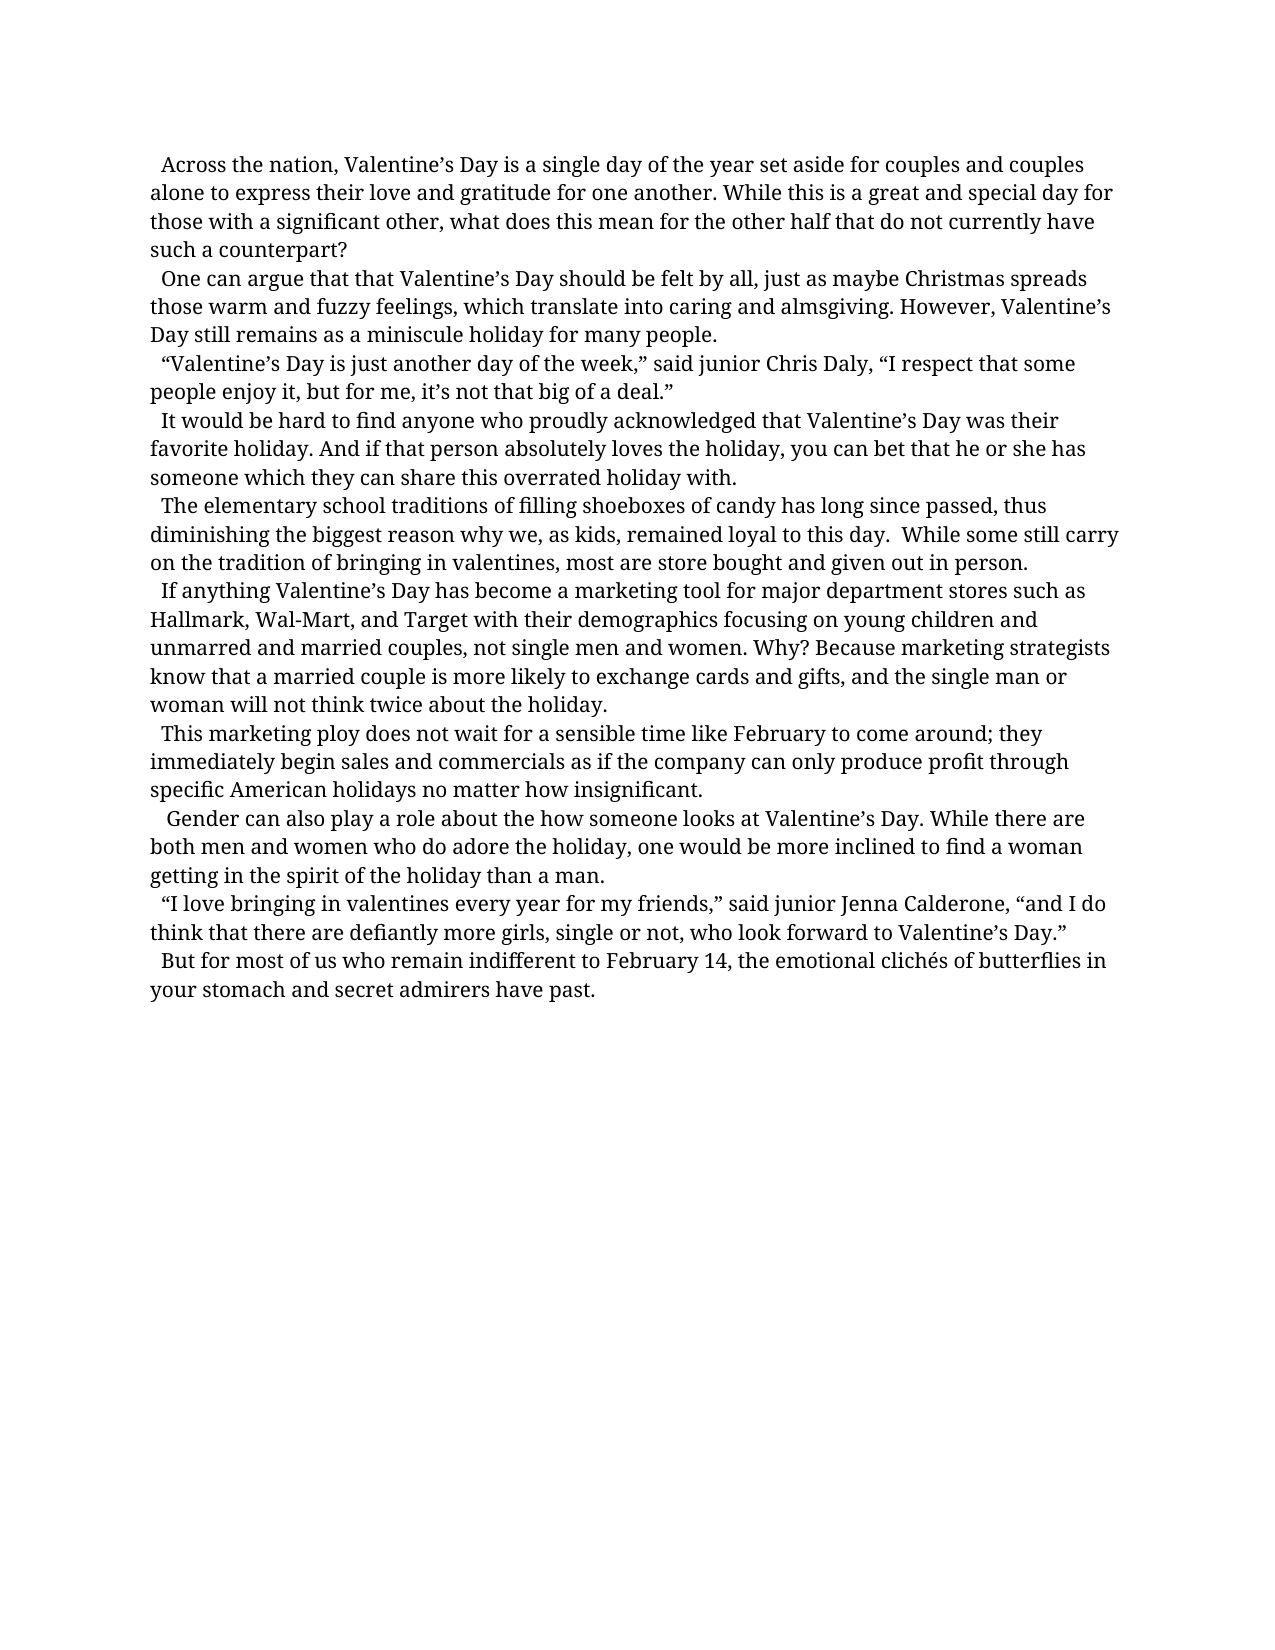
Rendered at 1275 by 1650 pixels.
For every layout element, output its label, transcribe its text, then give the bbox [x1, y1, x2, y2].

text The elementary school traditions of filling shoeboxes of candy has long since passed, thus diminishing the biggest reason why we, as kids, remained loyal to this day. While some still carry on the tradition of bringing in valentines, most are store bought and given out in person. [150, 491, 1125, 577]
text But for most of us who remain indifferent to February 14, the emotional clichés of butterflies in your stomach and secret admirers have past. [150, 946, 1125, 1003]
text This marketing ploy does not wait for a sensible time like February to come around; they immediately begin sales and commercials as if the company can only produce profit through specific American holidays no matter how insignificant. [150, 719, 1125, 804]
text “I love bringing in valentines every year for my friends,” said junior Jenna Calderone, “and I do think that there are defiantly more girls, single or not, who look forward to Valentine’s Day.” [150, 889, 1125, 946]
text If anything Valentine’s Day has become a marketing tool for major department stores such as Hallmark, Wal-Mart, and Target with their demographics focusing on young children and unmarred and married couples, not single men and women. Why? Because marketing strategists know that a married couple is more likely to exchange cards and gifts, and the single man or woman will not think twice about the holiday. [150, 577, 1125, 719]
text Gender can also play a role about the how someone looks at Valentine’s Day. While there are both men and women who do adore the holiday, one would be more inclined to find a woman getting in the spirit of the holiday than a man. [150, 804, 1125, 889]
text It would be hard to find anyone who proudly acknowledged that Valentine’s Day was their favorite holiday. And if that person absolutely loves the holiday, you can bet that he or she has someone which they can share this overrated holiday with. [150, 406, 1125, 491]
text “Valentine’s Day is just another day of the week,” said junior Chris Daly, “I respect that some people enjoy it, but for me, it’s not that big of a deal.” [150, 349, 1125, 406]
text Across the nation, Valentine’s Day is a single day of the year set aside for couples and couples alone to express their love and gratitude for one another. While this is a great and special day for those with a significant other, what does this mean for the other half that do not currently have such a counterpart? [150, 150, 1125, 264]
text One can argue that that Valentine’s Day should be felt by all, just as maybe Christmas spreads those warm and fuzzy feelings, which translate into caring and almsgiving. However, Valentine’s Day still remains as a miniscule holiday for many people. [150, 264, 1125, 349]
